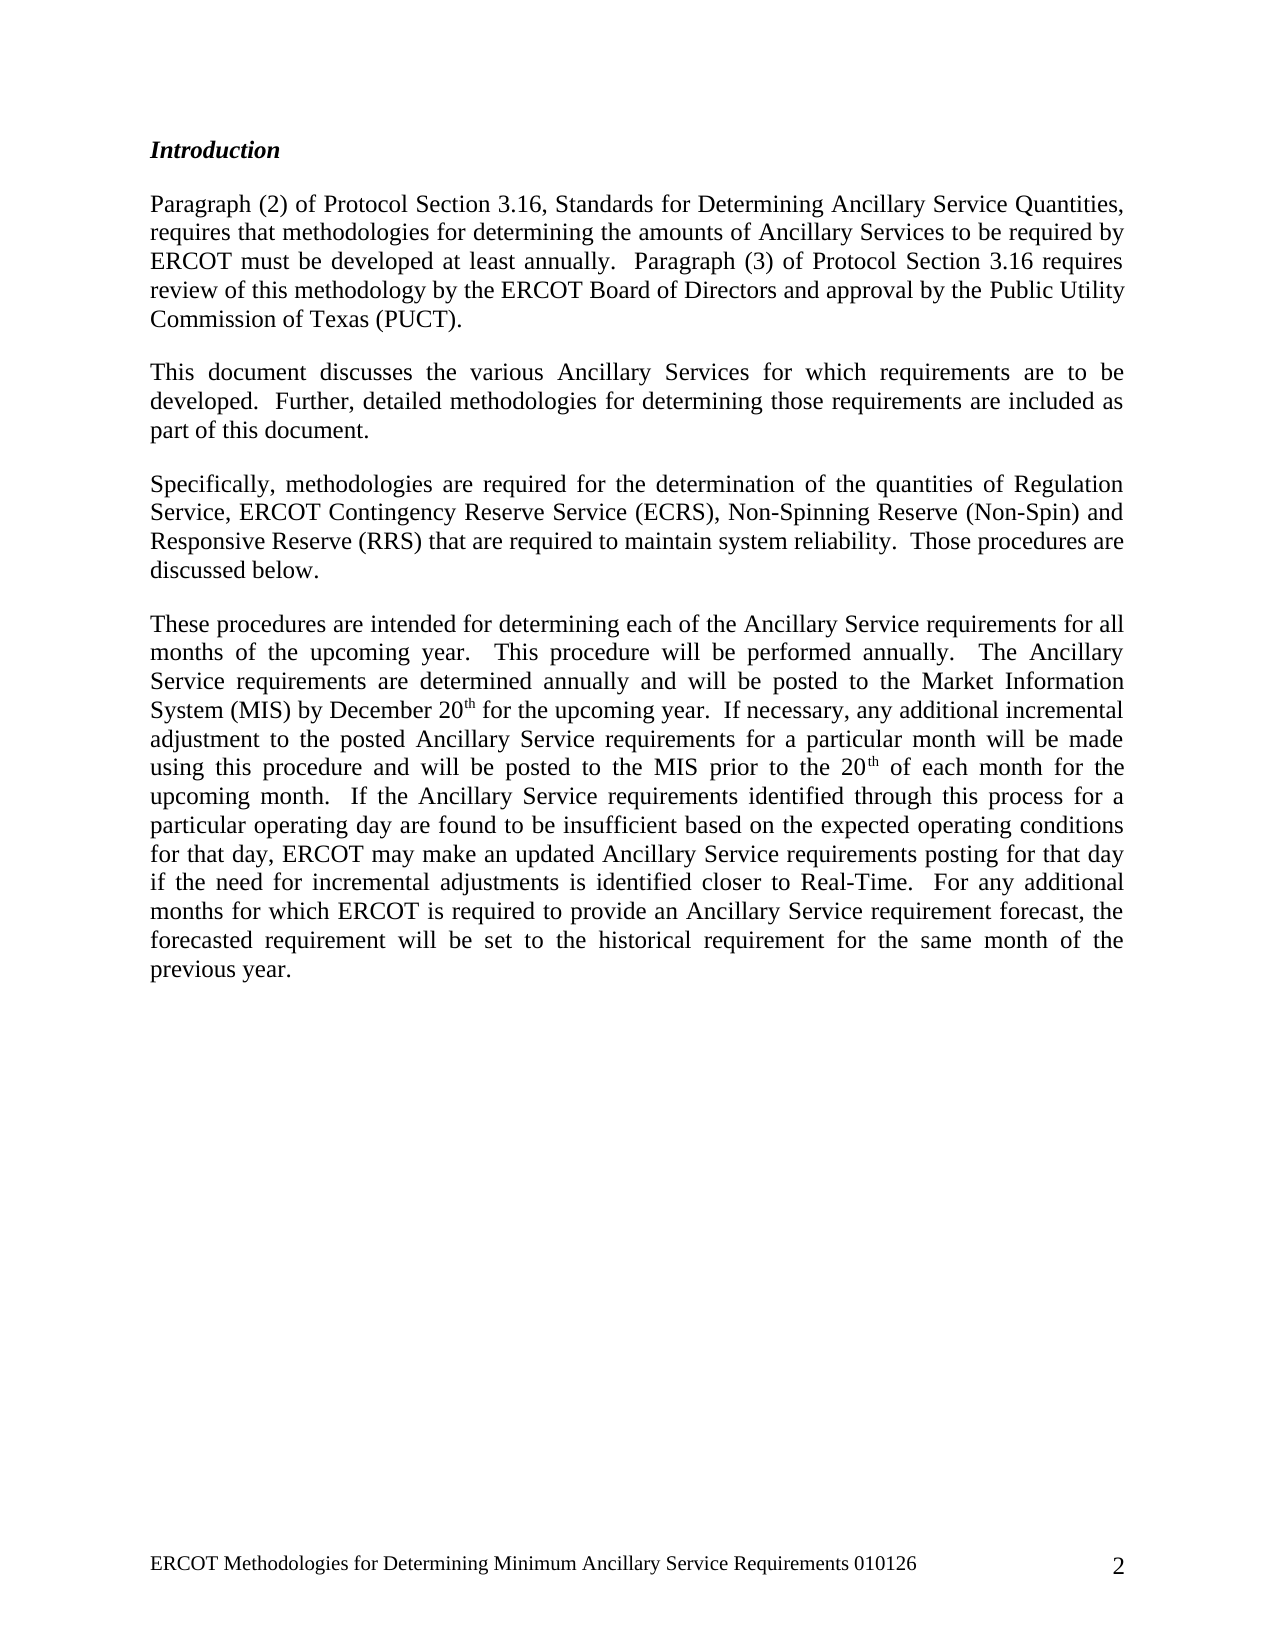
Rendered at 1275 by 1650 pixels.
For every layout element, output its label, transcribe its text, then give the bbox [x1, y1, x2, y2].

text This document discusses the various Ancillary Services for which requirements are to be developed. Further, detailed methodologies for determining those requirements are included as part of this document. [150, 357, 1125, 444]
text These procedures are intended for determining each of the Ancillary Service requirements for all months of the upcoming year. This procedure will be performed annually. The Ancillary Service requirements are determined annually and will be posted to the Market Information System (MIS) by December 20th for the upcoming year. If necessary, any additional incremental adjustment to the posted Ancillary Service requirements for a particular month will be made using this procedure and will be posted to the MIS prior to the 20th of each month for the upcoming month. If the Ancillary Service requirements identified through this process for a particular operating day are found to be insufficient based on the expected operating conditions for that day, ERCOT may make an updated Ancillary Service requirements posting for that day if the need for incremental adjustments is identified closer to Real-Time. For any additional months for which ERCOT is required to provide an Ancillary Service requirement forecast, the forecasted requirement will be set to the historical requirement for the same month of the previous year. [150, 609, 1125, 982]
text Introduction [150, 135, 1125, 164]
text Specifically, methodologies are required for the determination of the quantities of Regulation Service, ERCOT Contingency Reserve Service (ECRS), Non-Spinning Reserve (Non-Spin) and Responsive Reserve (RRS) that are required to maintain system reliability. Those procedures are discussed below. [150, 469, 1125, 584]
text Paragraph (2) of Protocol Section 3.16, Standards for Determining Ancillary Service Quantities, requires that methodologies for determining the amounts of Ancillary Services to be required by ERCOT must be developed at least annually. Paragraph (3) of Protocol Section 3.16 requires review of this methodology by the ERCOT Board of Directors and approval by the Public Utility Commission of Texas (PUCT). [150, 189, 1125, 332]
